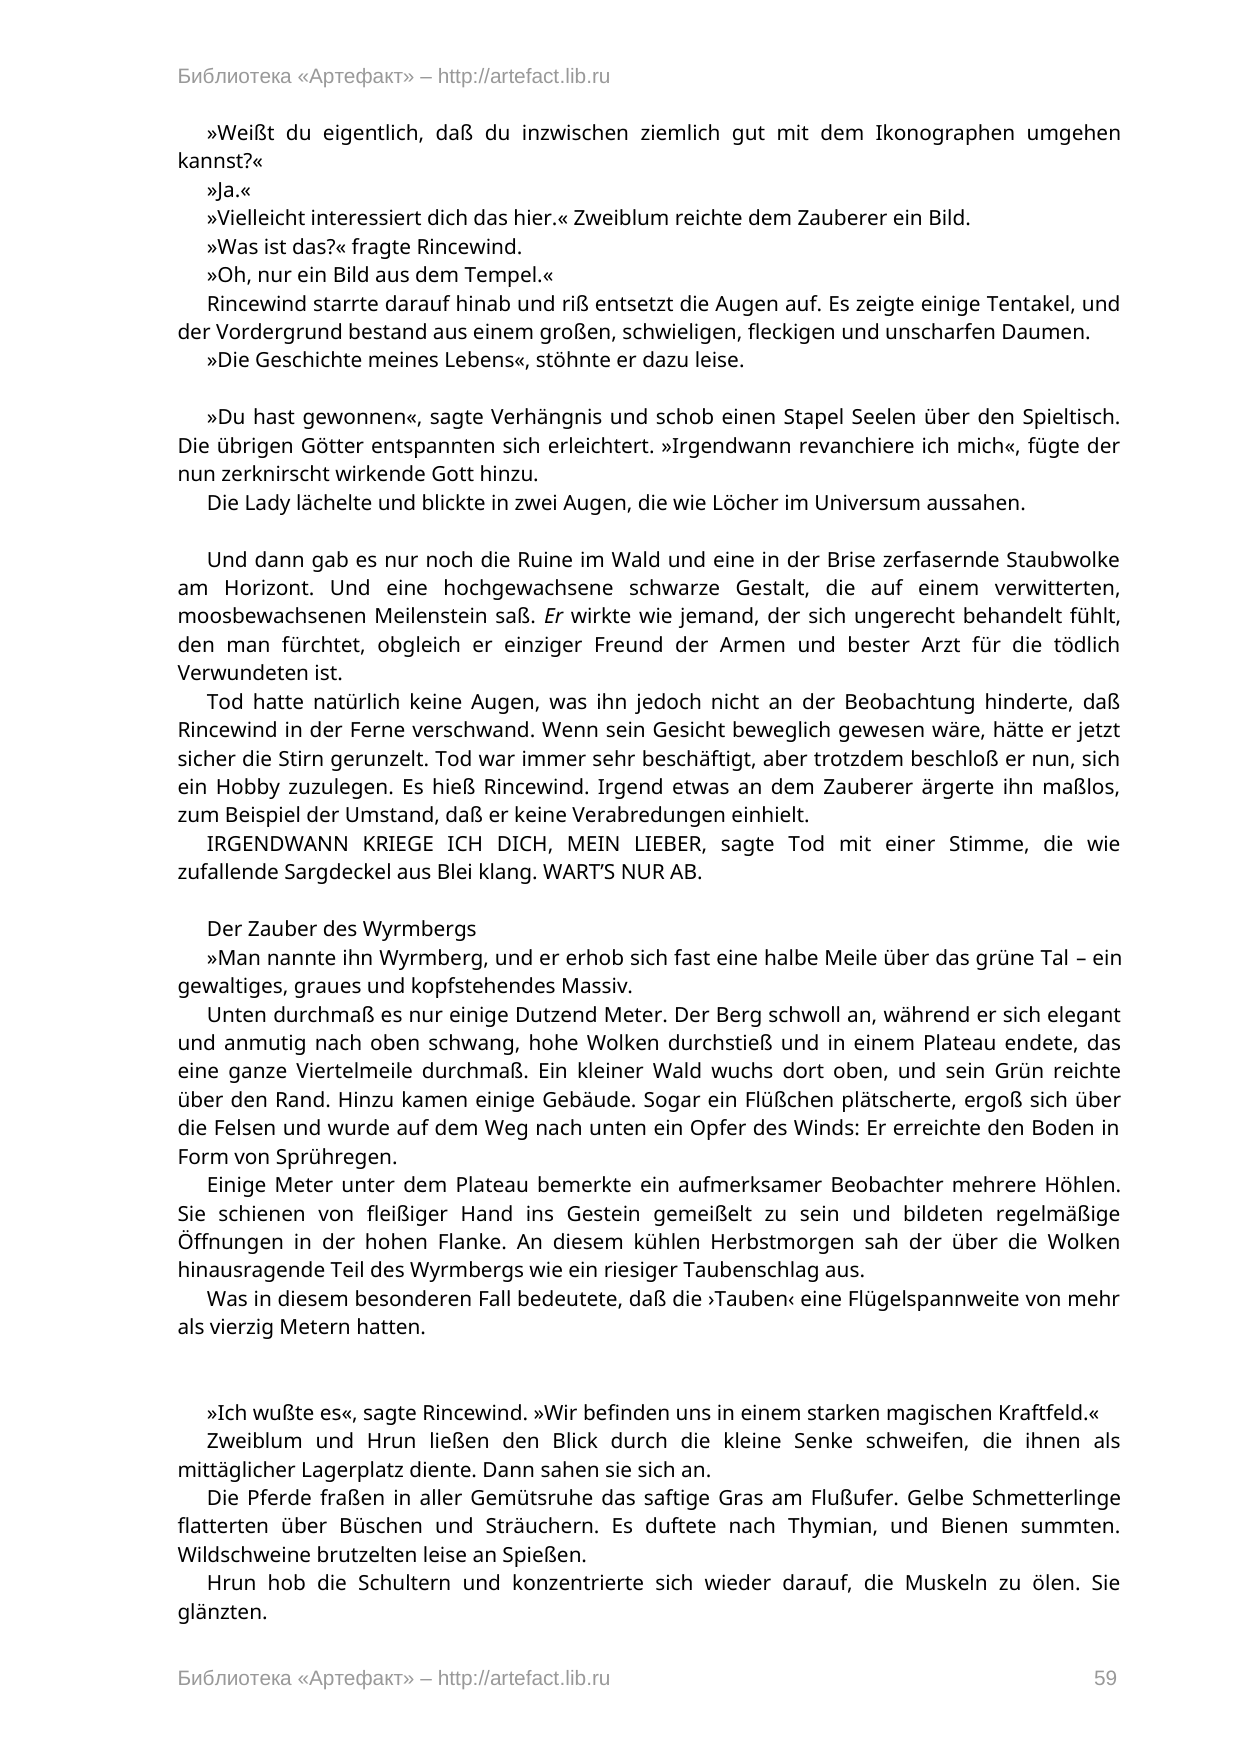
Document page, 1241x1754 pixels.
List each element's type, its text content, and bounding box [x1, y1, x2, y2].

subtitle Der Zauber des Wyrmbergs [177, 914, 1122, 943]
text Zweiblum und Hrun ließen den Blick durch die kleine Senke schweifen, die ihnen als mittäglicher Lagerplatz diente. Dann sahen sie sich an. [177, 1426, 1122, 1483]
text »Ja.« [177, 175, 1122, 203]
text Und dann gab es nur noch die Ruine im Wald und eine in der Brise zerfasernde Staubwolke am Horizont. Und eine hochgewachsene schwarze Gestalt, die auf einem verwitterten, moosbewachsenen Meilenstein saß. Er wirkte wie jemand, der sich ungerecht behandelt fühlt, den man fürchtet, obgleich er einziger Freund der Armen und bester Arzt für die tödlich Verwundeten ist. [177, 545, 1122, 687]
text »Du hast gewonnen«, sagte Verhängnis und schob einen Stapel Seelen über den Spieltisch. Die übrigen Götter entspannten sich erleichtert. »Irgendwann revanchiere ich mich«, fügte der nun zerknirscht wirkende Gott hinzu. [177, 402, 1122, 488]
text Was in diesem besonderen Fall bedeutete, daß die ›Tauben‹ eine Flügelspannweite von mehr als vierzig Metern hatten. [177, 1284, 1122, 1341]
text »Ich wußte es«, sagte Rincewind. »Wir befinden uns in einem starken magischen Kraftfeld.« [177, 1398, 1122, 1426]
text »Weißt du eigentlich, daß du inzwischen ziemlich gut mit dem Ikonographen umgehen kannst?« [177, 118, 1122, 175]
text »Man nannte ihn Wyrmberg, und er erhob sich fast eine halbe Meile über das grüne Tal – ein gewaltiges, graues und kopfstehendes Massiv. [177, 943, 1122, 1000]
text Tod hatte natürlich keine Augen, was ihn jedoch nicht an der Beobachtung hinderte, daß Rincewind in der Ferne verschwand. Wenn sein Gesicht beweglich gewesen wäre, hätte er jetzt sicher die Stirn gerunzelt. Tod war immer sehr beschäftigt, aber trotzdem beschloß er nun, sich ein Hobby zuzulegen. Es hieß Rincewind. Irgend etwas an dem Zauberer ärgerte ihn maßlos, zum Beispiel der Umstand, daß er keine Verabredungen einhielt. [177, 687, 1122, 829]
text Einige Meter unter dem Plateau bemerkte ein aufmerksamer Beobachter mehrere Höhlen. Sie schienen von fleißiger Hand ins Gestein gemeißelt zu sein und bildeten regelmäßige Öffnungen in der hohen Flanke. An diesem kühlen Herbstmorgen sah der über die Wolken hinausragende Teil des Wyrmbergs wie ein riesiger Taubenschlag aus. [177, 1170, 1122, 1284]
text »Oh, nur ein Bild aus dem Tempel.« [177, 260, 1122, 289]
text »Was ist das?« fragte Rincewind. [177, 232, 1122, 260]
text Rincewind starrte darauf hinab und riß entsetzt die Augen auf. Es zeigte einige Tentakel, und der Vordergrund bestand aus einem großen, schwieligen, fleckigen und unscharfen Daumen. [177, 289, 1122, 346]
text »Die Geschichte meines Lebens«, stöhnte er dazu leise. [177, 346, 1122, 374]
text Hrun hob die Schultern und konzentrierte sich wieder darauf, die Muskeln zu ölen. Sie glänzten. [177, 1568, 1122, 1625]
text IRGENDWANN KRIEGE ICH DICH, MEIN LIEBER, sagte Tod mit einer Stimme, die wie zufallende Sargdeckel aus Blei klang. WART’S NUR AB. [177, 829, 1122, 886]
text Die Lady lächelte und blickte in zwei Augen, die wie Löcher im Universum aussahen. [177, 488, 1122, 516]
text »Vielleicht interessiert dich das hier.« Zweiblum reichte dem Zauberer ein Bild. [177, 203, 1122, 232]
text Die Pferde fraßen in aller Gemütsruhe das saftige Gras am Flußufer. Gelbe Schmetterlinge flatterten über Büschen und Sträuchern. Es duftete nach Thymian, und Bienen summten. Wildschweine brutzelten leise an Spießen. [177, 1483, 1122, 1568]
text Unten durchmaß es nur einige Dutzend Meter. Der Berg schwoll an, während er sich elegant und anmutig nach oben schwang, hohe Wolken durchstieß und in einem Plateau endete, das eine ganze Viertelmeile durchmaß. Ein kleiner Wald wuchs dort oben, und sein Grün reichte über den Rand. Hinzu kamen einige Gebäude. Sogar ein Flüßchen plätscherte, ergoß sich über die Felsen und wurde auf dem Weg nach unten ein Opfer des Winds: Er erreichte den Boden in Form von Sprühregen. [177, 1000, 1122, 1170]
